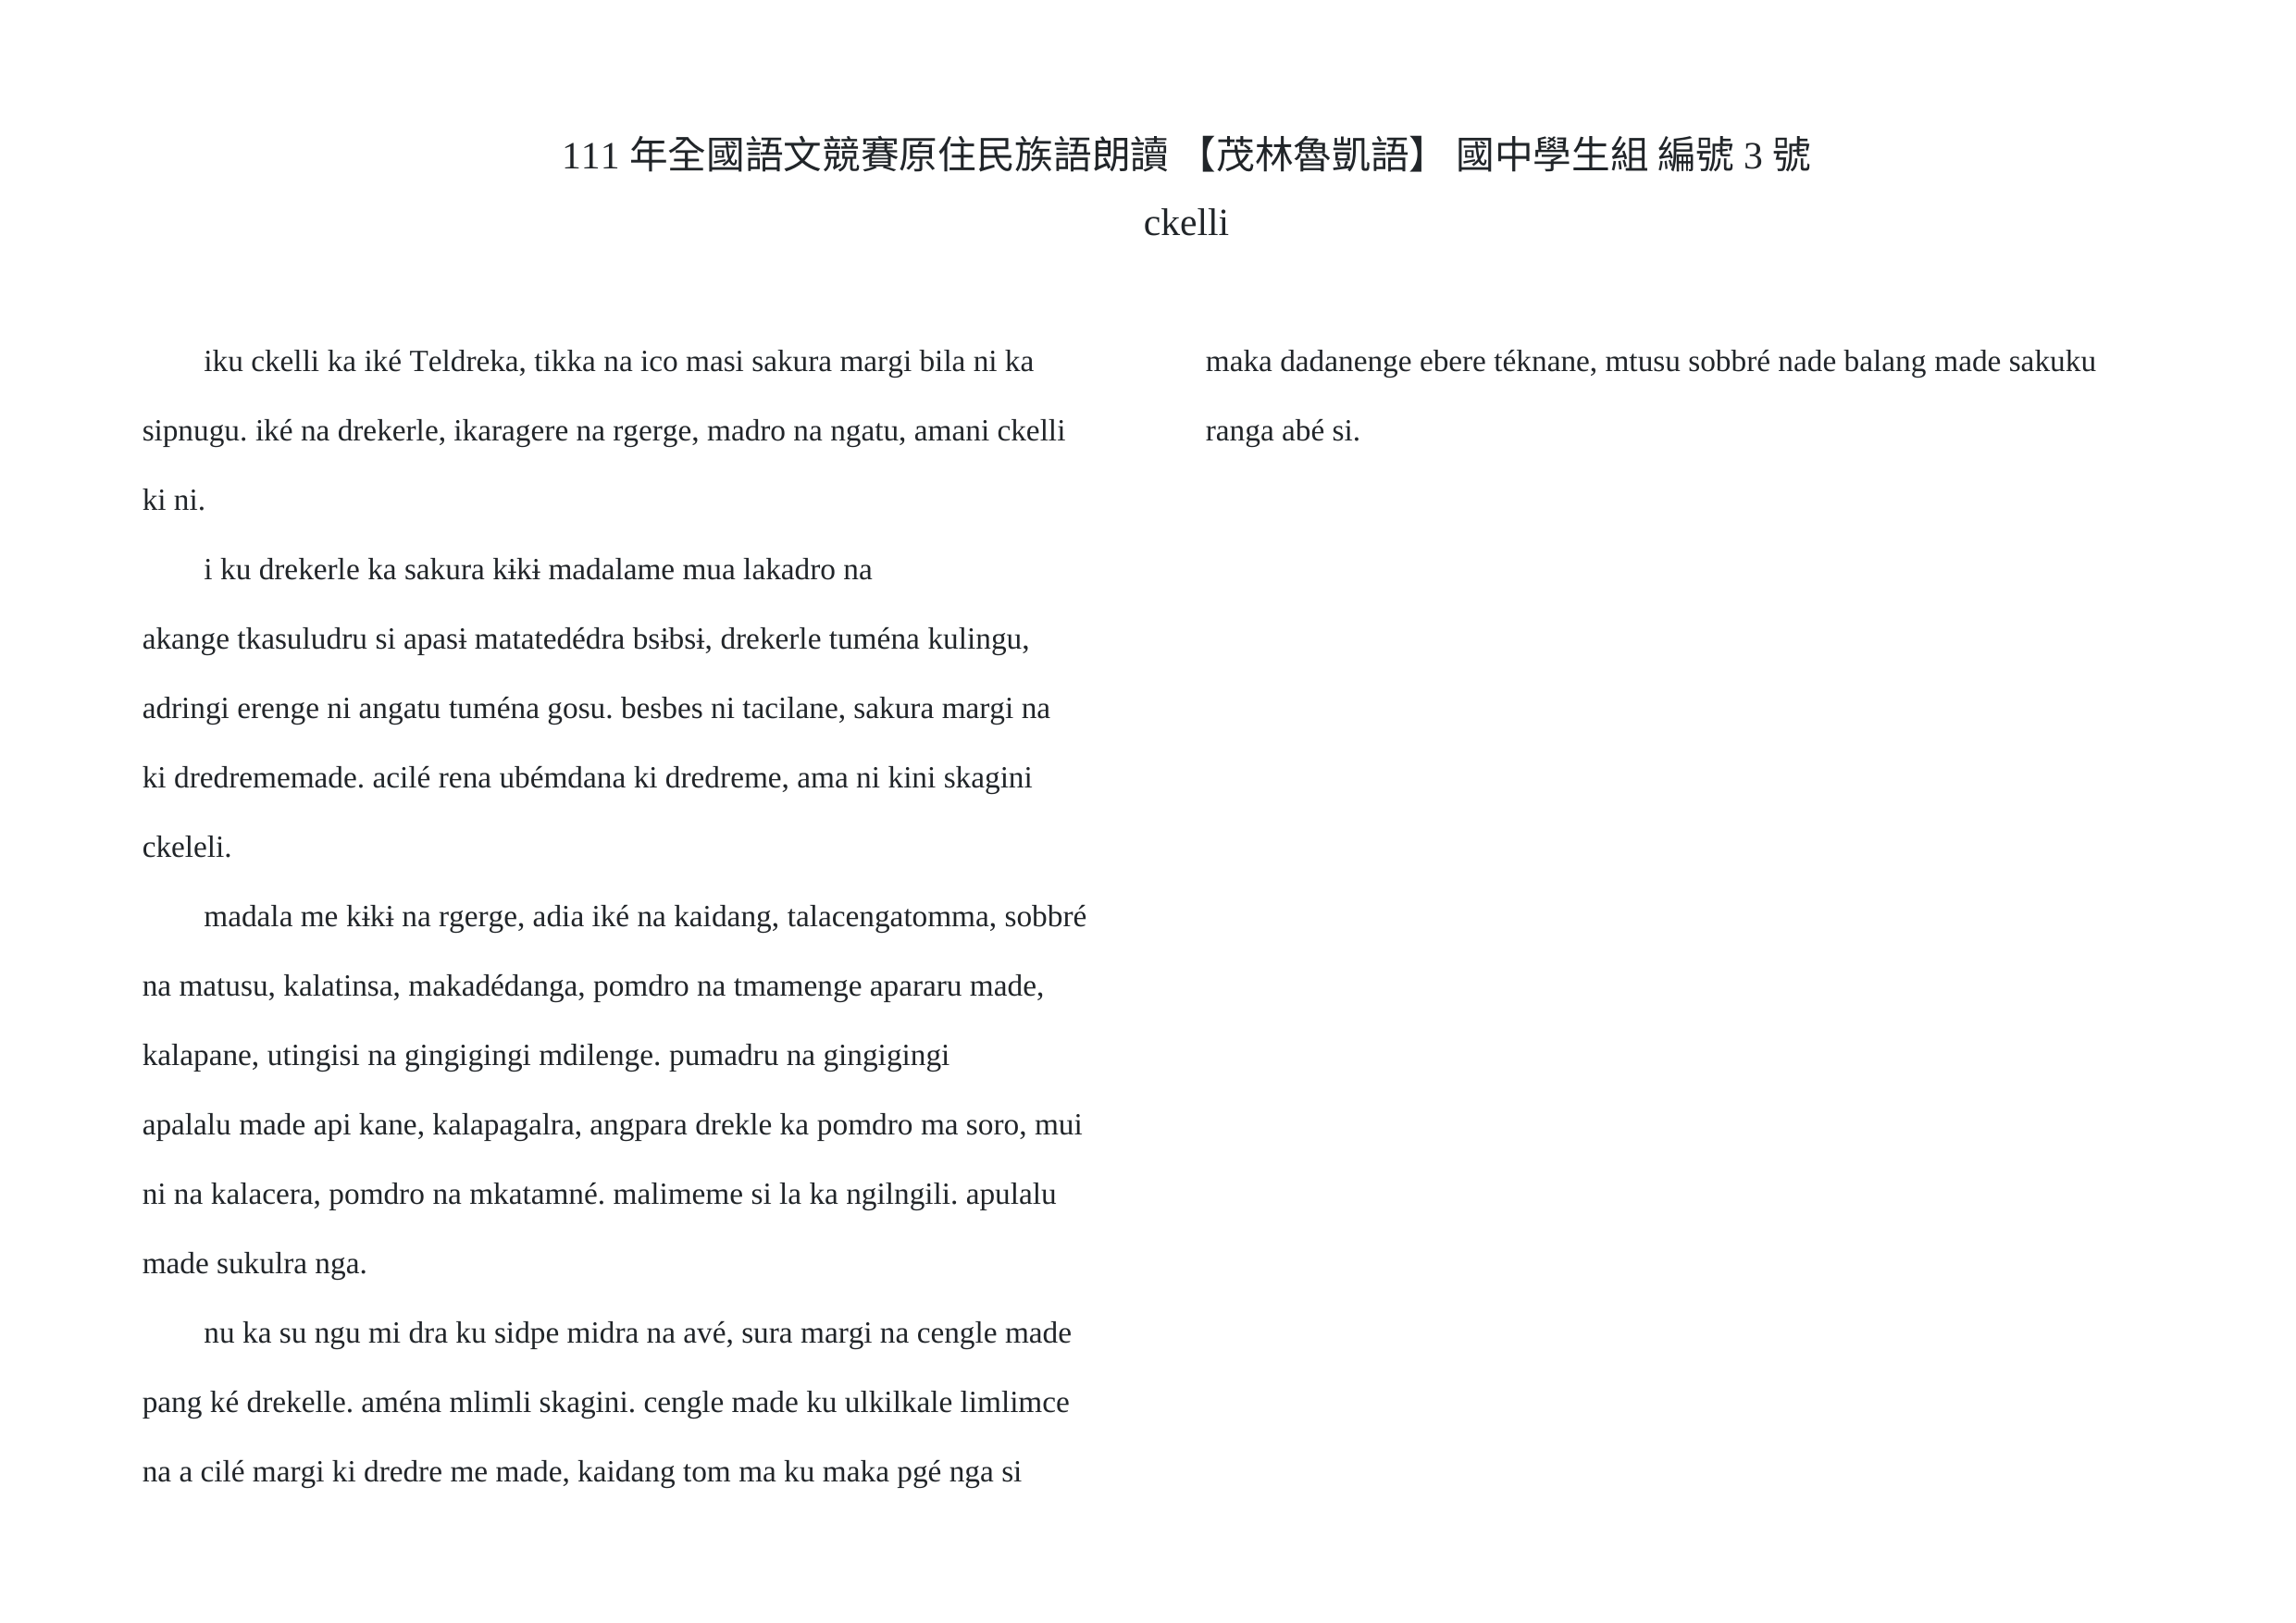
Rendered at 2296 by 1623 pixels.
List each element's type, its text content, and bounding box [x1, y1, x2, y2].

text iku ckelli ka iké Teldreka, tikka na ico masi sakura margi bila ni ka sipnugu. iké na drekerle, ikaragere na rgerge, madro na ngatu, amani ckelli ki ni. [142, 326, 1090, 534]
text madala me kɨkɨ na rgerge, adia iké na kaidang, talacengatomma, sobbré na matusu, kalatinsa, makadédanga, pomdro na tmamenge apararu made, kalapane, utingisi na gingigingi mdilenge. pumadru na gingigingi apalalu made api kane, kalapagalra, angpara drekle ka pomdro ma soro, mui ni na kalacera, pomdro na mkatamné. malimeme si la ka ngilngili. apulalu made sukulra nga. [142, 881, 1090, 1297]
text 111 年全國語文競賽原住民族語朗讀 【茂林魯凱語】 國中學生組 編號 3 號 [142, 118, 2153, 187]
text nu ka su ngu mi dra ku sidpe midra na avé, sura margi na cengle made pang ké drekelle. aména mlimli skagini. cengle made ku ulkilkale limlimce na a cilé margi ki dredre me made, kaidang tom ma ku maka pgé nga si maka dadanenge ebere téknane, mtusu sobbré nade balang made sakuku ranga abé si. [1206, 326, 2153, 465]
text ckelli [142, 187, 2153, 256]
text nu ka su ngu mi dra ku sidpe midra na avé, sura margi na cengle made pang ké drekelle. aména mlimli skagini. cengle made ku ulkilkale limlimce na a cilé margi ki dredre me made, kaidang tom ma ku maka pgé nga si maka dadanenge ebere téknane, mtusu sobbré nade balang made sakuku ranga abé si. [142, 1297, 1090, 1505]
text i ku drekerle ka sakura kɨkɨ madalame mua lakadro na akange tkasuludru si apasɨ matatedédra bsɨbsɨ, drekerle tuména kulingu, adringi erenge ni angatu tuména gosu. besbes ni tacilane, sakura margi na ki dredrememade. acilé rena ubémdana ki dredreme, ama ni kini skagini ckeleli. [142, 534, 1090, 881]
